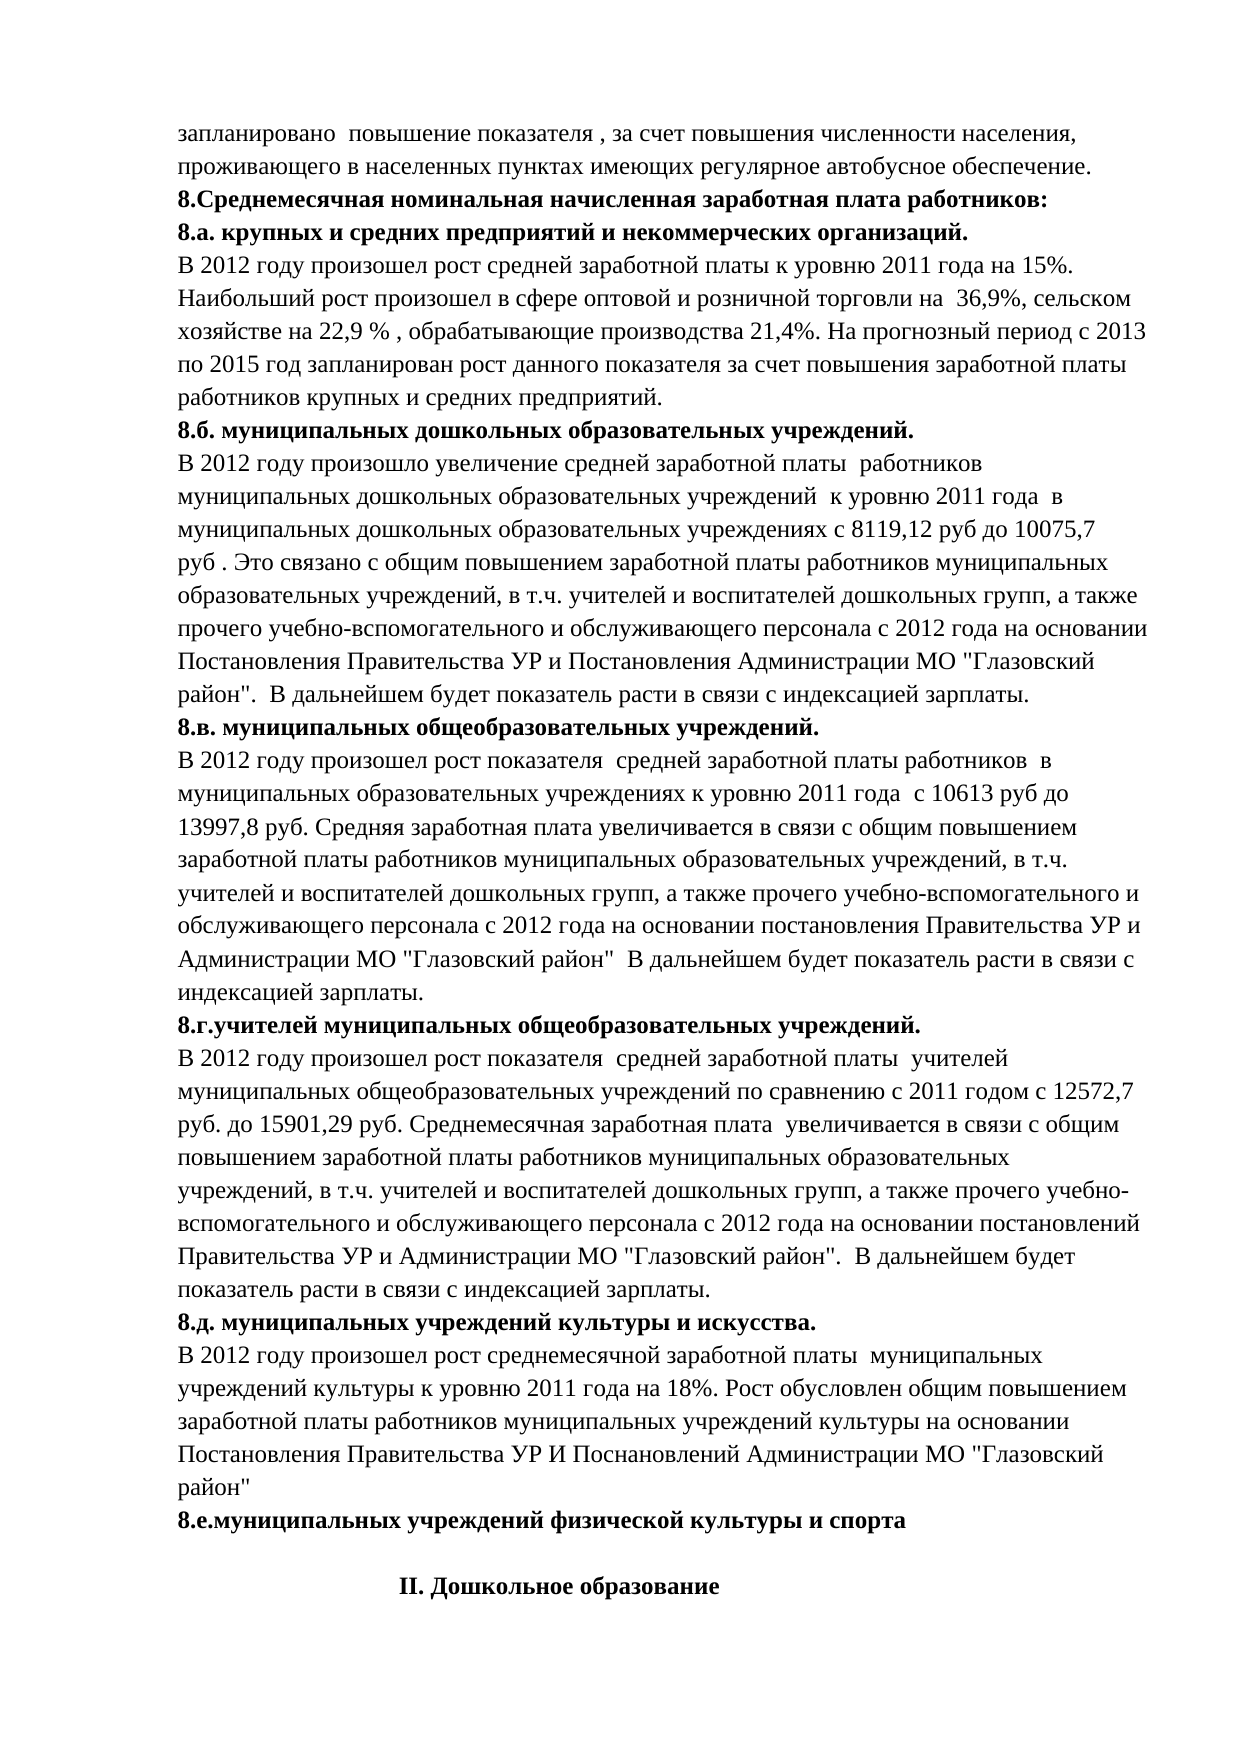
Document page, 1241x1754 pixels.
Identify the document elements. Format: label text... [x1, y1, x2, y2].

text 8.а. крупных и средних предприятий и некоммерческих организаций. [177, 217, 1152, 246]
text В 2012 году произошел рост среднемесячной заработной платы муниципальных учреждений культуры к уровню 2011 года на 18%. Рост обусловлен общим повышением заработной платы работников муниципальных учреждений культуры на основании Постановления Правительства УР И Поснановлений Администрации МО "Глазовский район" [177, 1340, 1152, 1501]
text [177, 118, 1152, 180]
text 8.е.муниципальных учреждений физической культуры и спорта [177, 1505, 1152, 1534]
text 8.в. муниципальных общеобразовательных учреждений. [177, 712, 1152, 741]
text В 2012 году произошел рост показателя средней заработной платы учителей муниципальных общеобразовательных учреждений по сравнению с 2011 годом с 12572,7 руб. до 15901,29 руб. Среднемесячная заработная плата увеличивается в связи с общим повышением заработной платы работников муниципальных образовательных учреждений, в т.ч. учителей и воспитателей дошкольных групп, а также прочего учебно-вспомогательного и обслуживающего персонала с 2012 года на основании постановлений Правительства УР и Администрации МО "Глазовский район". В дальнейшем будет показатель расти в связи с индексацией зарплаты. [177, 1043, 1152, 1303]
text 8.д. муниципальных учреждений культуры и искусства. [177, 1307, 1152, 1336]
text II. Дошкольное образование [177, 1571, 1152, 1600]
text В 2012 году произошел рост показателя средней заработной платы работников в муниципальных образовательных учреждениях к уровню 2011 года с 10613 руб до 13997,8 руб. Средняя заработная плата увеличивается в связи с общим повышением заработной платы работников муниципальных образовательных учреждений, в т.ч. учителей и воспитателей дошкольных групп, а также прочего учебно-вспомогательного и обслуживающего персонала с 2012 года на основании постановления Правительства УР и Администрации МО "Глазовский район" В дальнейшем будет показатель расти в связи с индексацией зарплаты. [177, 746, 1152, 1005]
text 8.б. муниципальных дошкольных образовательных учреждений. [177, 415, 1152, 444]
text В 2012 году произошел рост средней заработной платы к уровню 2011 года на 15%. Наибольший рост произошел в сфере оптовой и розничной торговли на 36,9%, сельском хозяйстве на 22,9 % , обрабатывающие производства 21,4%. На прогнозный период с 2013 по 2015 год запланирован рост данного показателя за счет повышения заработной платы работников крупных и средних предприятий. [177, 250, 1152, 411]
text 8.г.учителей муниципальных общеобразовательных учреждений. [177, 1010, 1152, 1038]
text В 2012 году произошло увеличение средней заработной платы работников муниципальных дошкольных образовательных учреждений к уровню 2011 года в муниципальных дошкольных образовательных учреждениях с 8119,12 руб до 10075,7 руб . Это связано с общим повышением заработной платы работников муниципальных образовательных учреждений, в т.ч. учителей и воспитателей дошкольных групп, а также прочего учебно-вспомогательного и обслуживающего персонала с 2012 года на основании Постановления Правительства УР и Постановления Администрации МО "Глазовский район". В дальнейшем будет показатель расти в связи с индексацией зарплаты. [177, 448, 1152, 708]
text 8.Среднемесячная номинальная начисленная заработная плата работников: [177, 184, 1152, 213]
